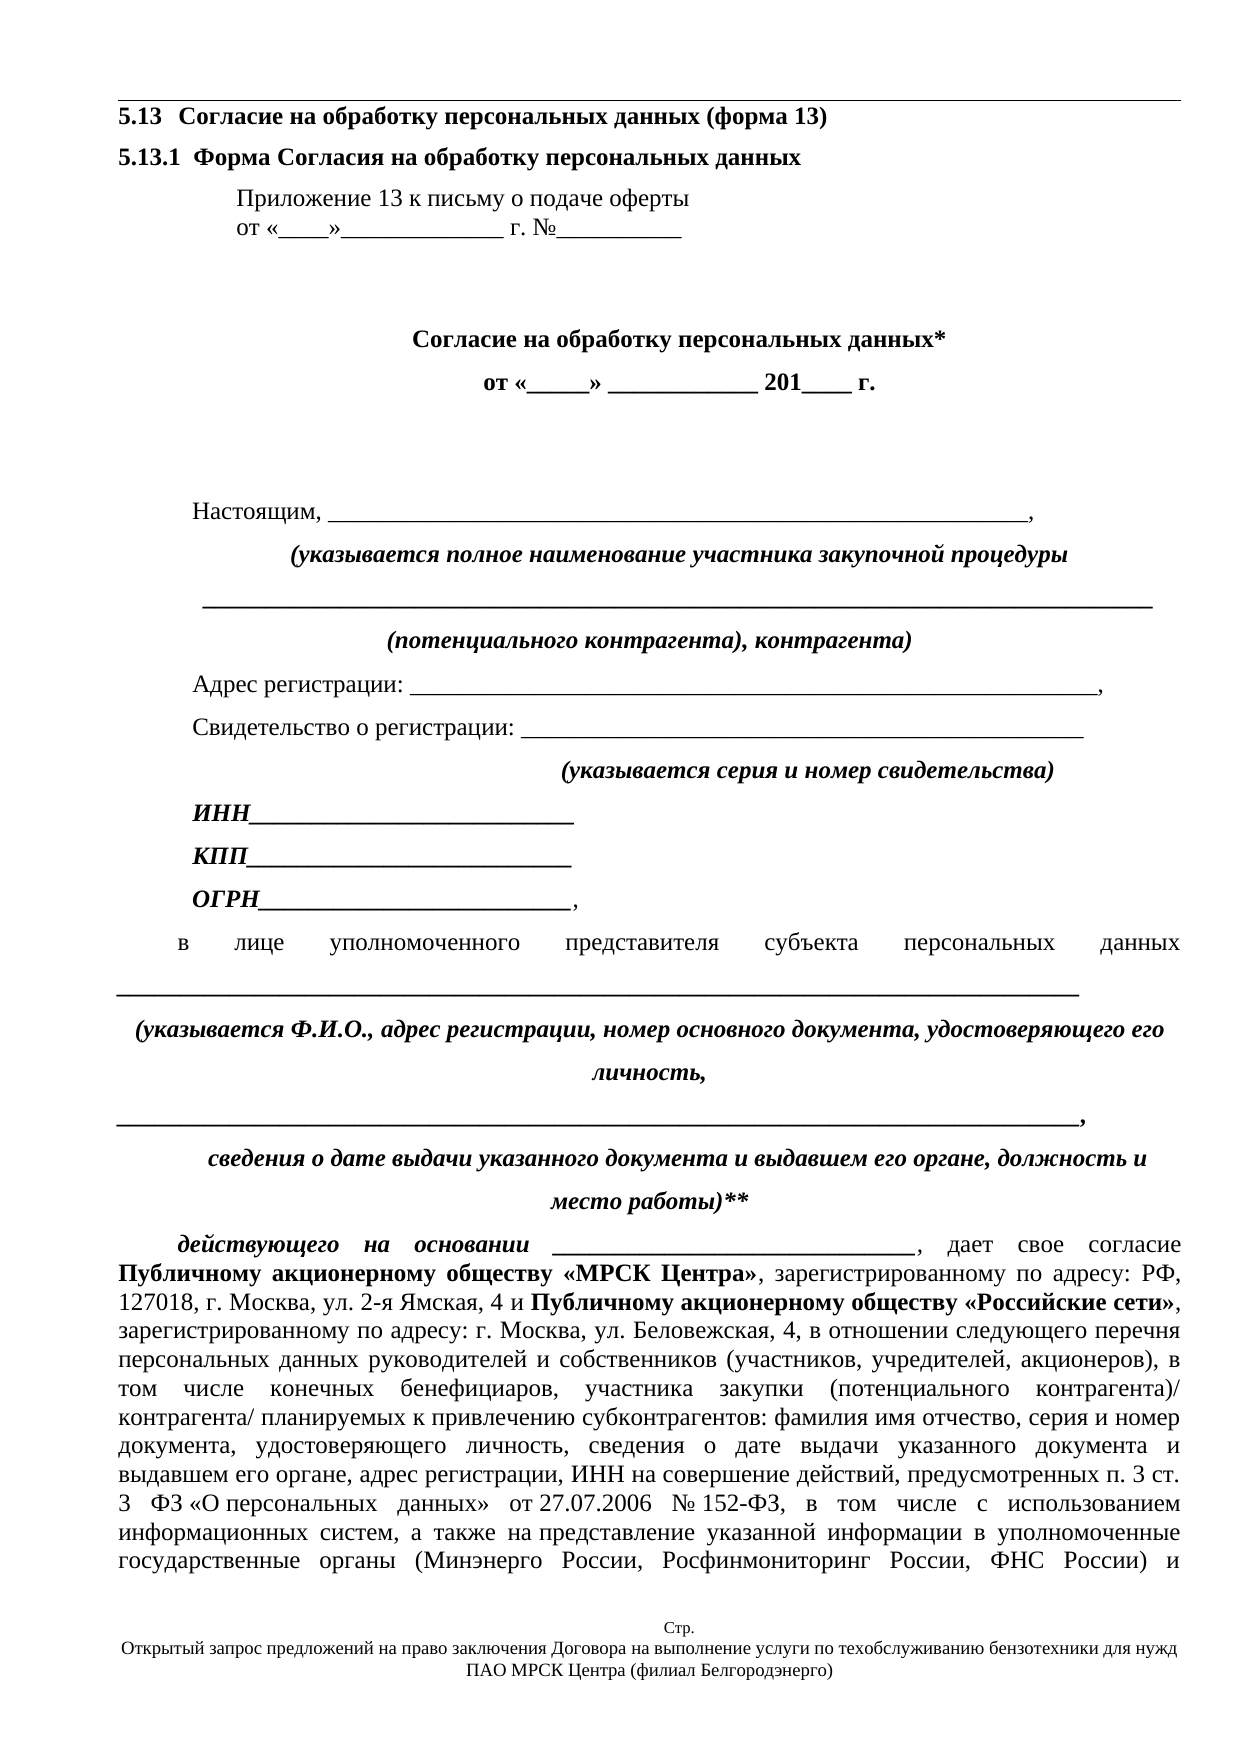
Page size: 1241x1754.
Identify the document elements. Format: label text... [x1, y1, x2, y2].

text в лице уполномоченного представителя субъекта персональных данных _____________________________________________________________________________ [118, 927, 1181, 999]
subtitle Согласие на обработку персональных данных (форма 13) [118, 101, 1181, 130]
text Свидетельство о регистрации: _____________________________________________ [192, 712, 1181, 741]
text Адрес регистрации: _______________________________________________________, [118, 669, 1181, 697]
text Согласие на обработку персональных данных* [118, 324, 1181, 352]
text сведения о дате выдачи указанного документа и выдавшем его органе, должность и место работы)** [118, 1143, 1181, 1215]
subtitle Форма Согласия на обработку персональных данных [118, 142, 1181, 171]
text _____________________________________________________________________________, [118, 1100, 1181, 1129]
text КПП__________________________ [118, 841, 1181, 870]
text (указывается Ф.И.О., адрес регистрации, номер основного документа, удостоверяющего его личность, [118, 1014, 1181, 1086]
text ____________________________________________________________________________ (потенциального контрагента), контрагента) [118, 582, 1181, 654]
text (указывается полное наименование участника закупочной процедуры [118, 539, 1181, 568]
text от «_____» ____________ 201____ г. [118, 367, 1181, 396]
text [118, 1229, 1181, 1574]
text Приложение 13 к письму о подаче оферты от «____»_____________ г. №__________ [236, 183, 1181, 241]
text ОГРН_________________________, [118, 884, 1181, 913]
text Настоящим, ________________________________________________________, [118, 496, 1181, 525]
text ИНН__________________________ [192, 798, 1181, 827]
text (указывается серия и номер свидетельства) [561, 755, 1181, 784]
